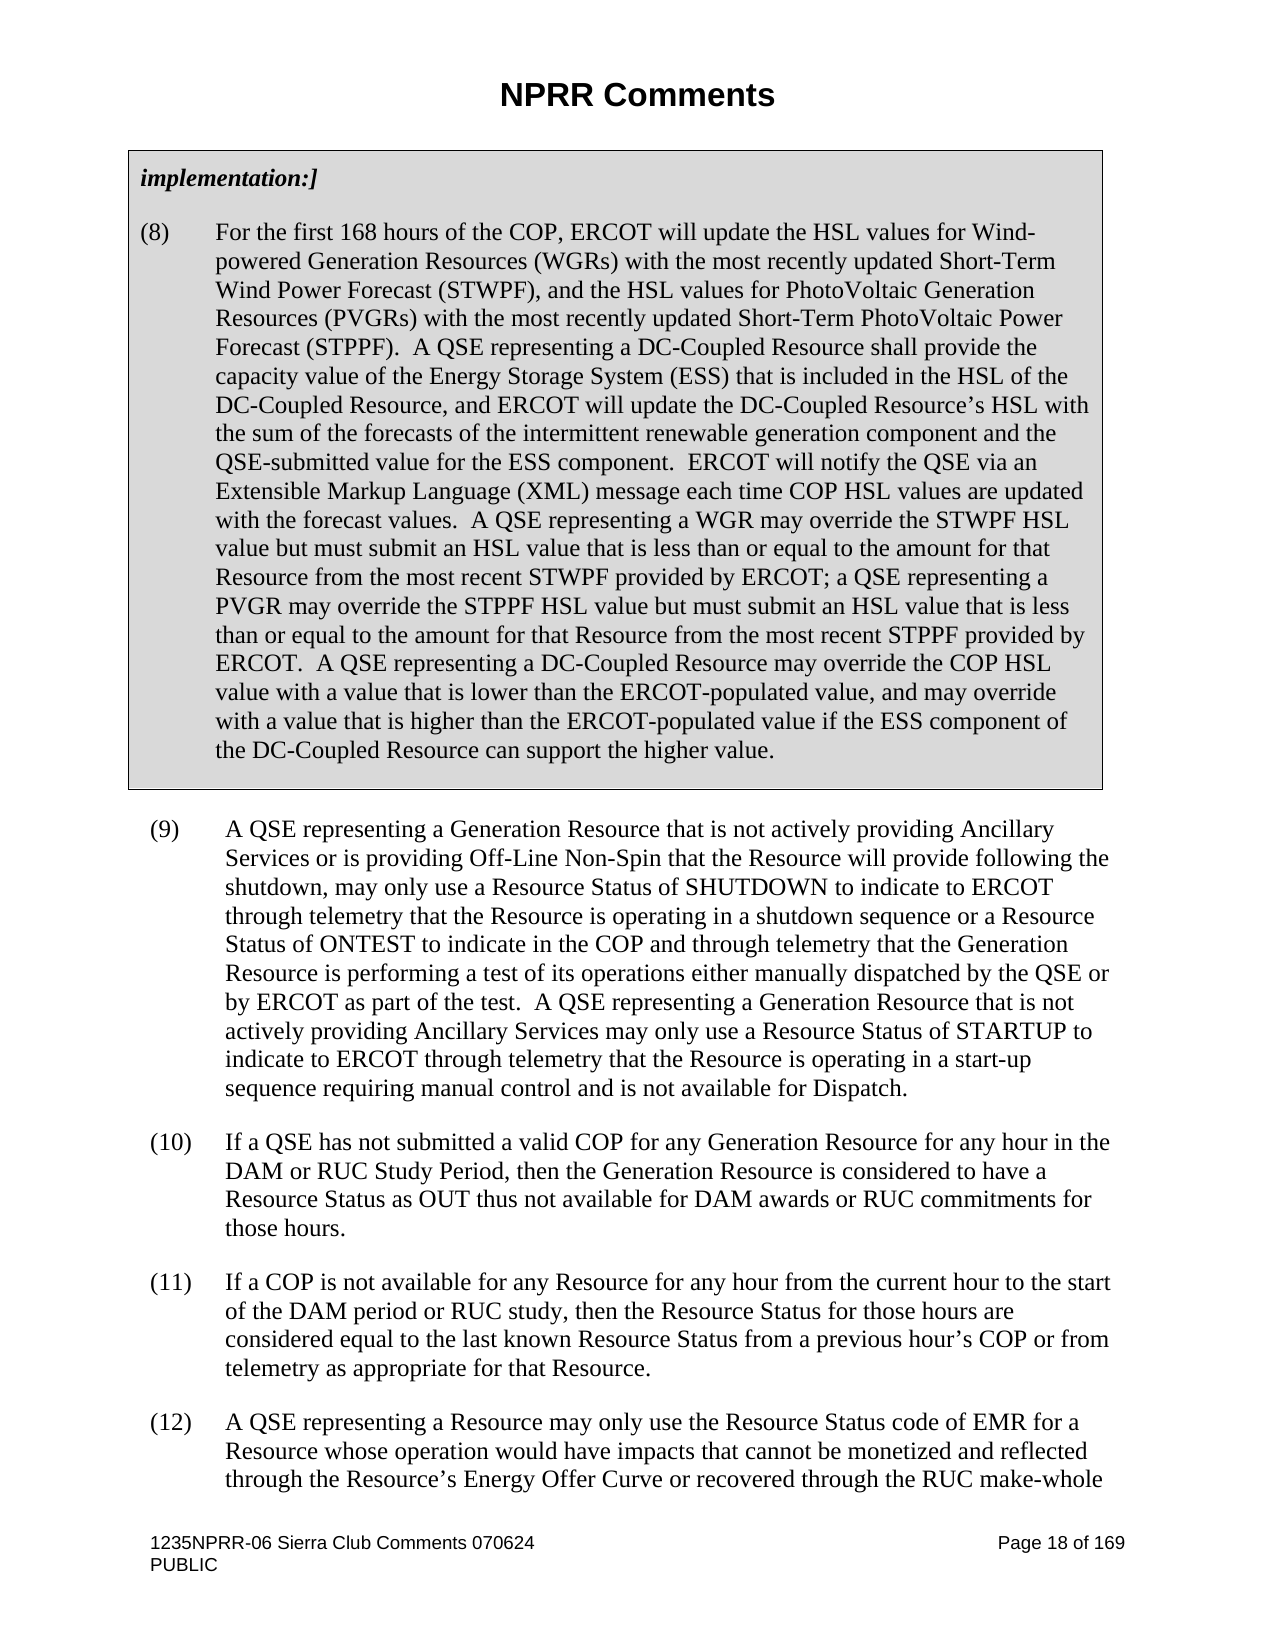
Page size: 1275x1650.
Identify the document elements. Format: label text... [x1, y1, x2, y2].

text (9) A QSE representing a Generation Resource that is not actively providing Ancillary Services or is providing Off-Line Non-Spin that the Resource will provide following the shutdown, may only use a Resource Status of SHUTDOWN to indicate to ERCOT through telemetry that the Resource is operating in a shutdown sequence or a Resource Status of ONTEST to indicate in the COP and through telemetry that the Generation Resource is performing a test of its operations either manually dispatched by the QSE or by ERCOT as part of the test. A QSE representing a Generation Resource that is not actively providing Ancillary Services may only use a Resource Status of STARTUP to indicate to ERCOT through telemetry that the Resource is operating in a start-up sequence requiring manual control and is not available for Dispatch. [150, 814, 1125, 1102]
text (11) If a COP is not available for any Resource for any hour from the current hour to the start of the DAM period or RUC study, then the Resource Status for those hours are considered equal to the last known Resource Status from a previous hour’s COP or from telemetry as appropriate for that Resource. [150, 1267, 1125, 1382]
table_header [129, 151, 1102, 788]
text (10) If a QSE has not submitted a valid COP for any Generation Resource for any hour in the DAM or RUC Study Period, then the Generation Resource is considered to have a Resource Status as OUT thus not available for DAM awards or RUC commitments for those hours. [150, 1127, 1125, 1242]
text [150, 1407, 1125, 1493]
